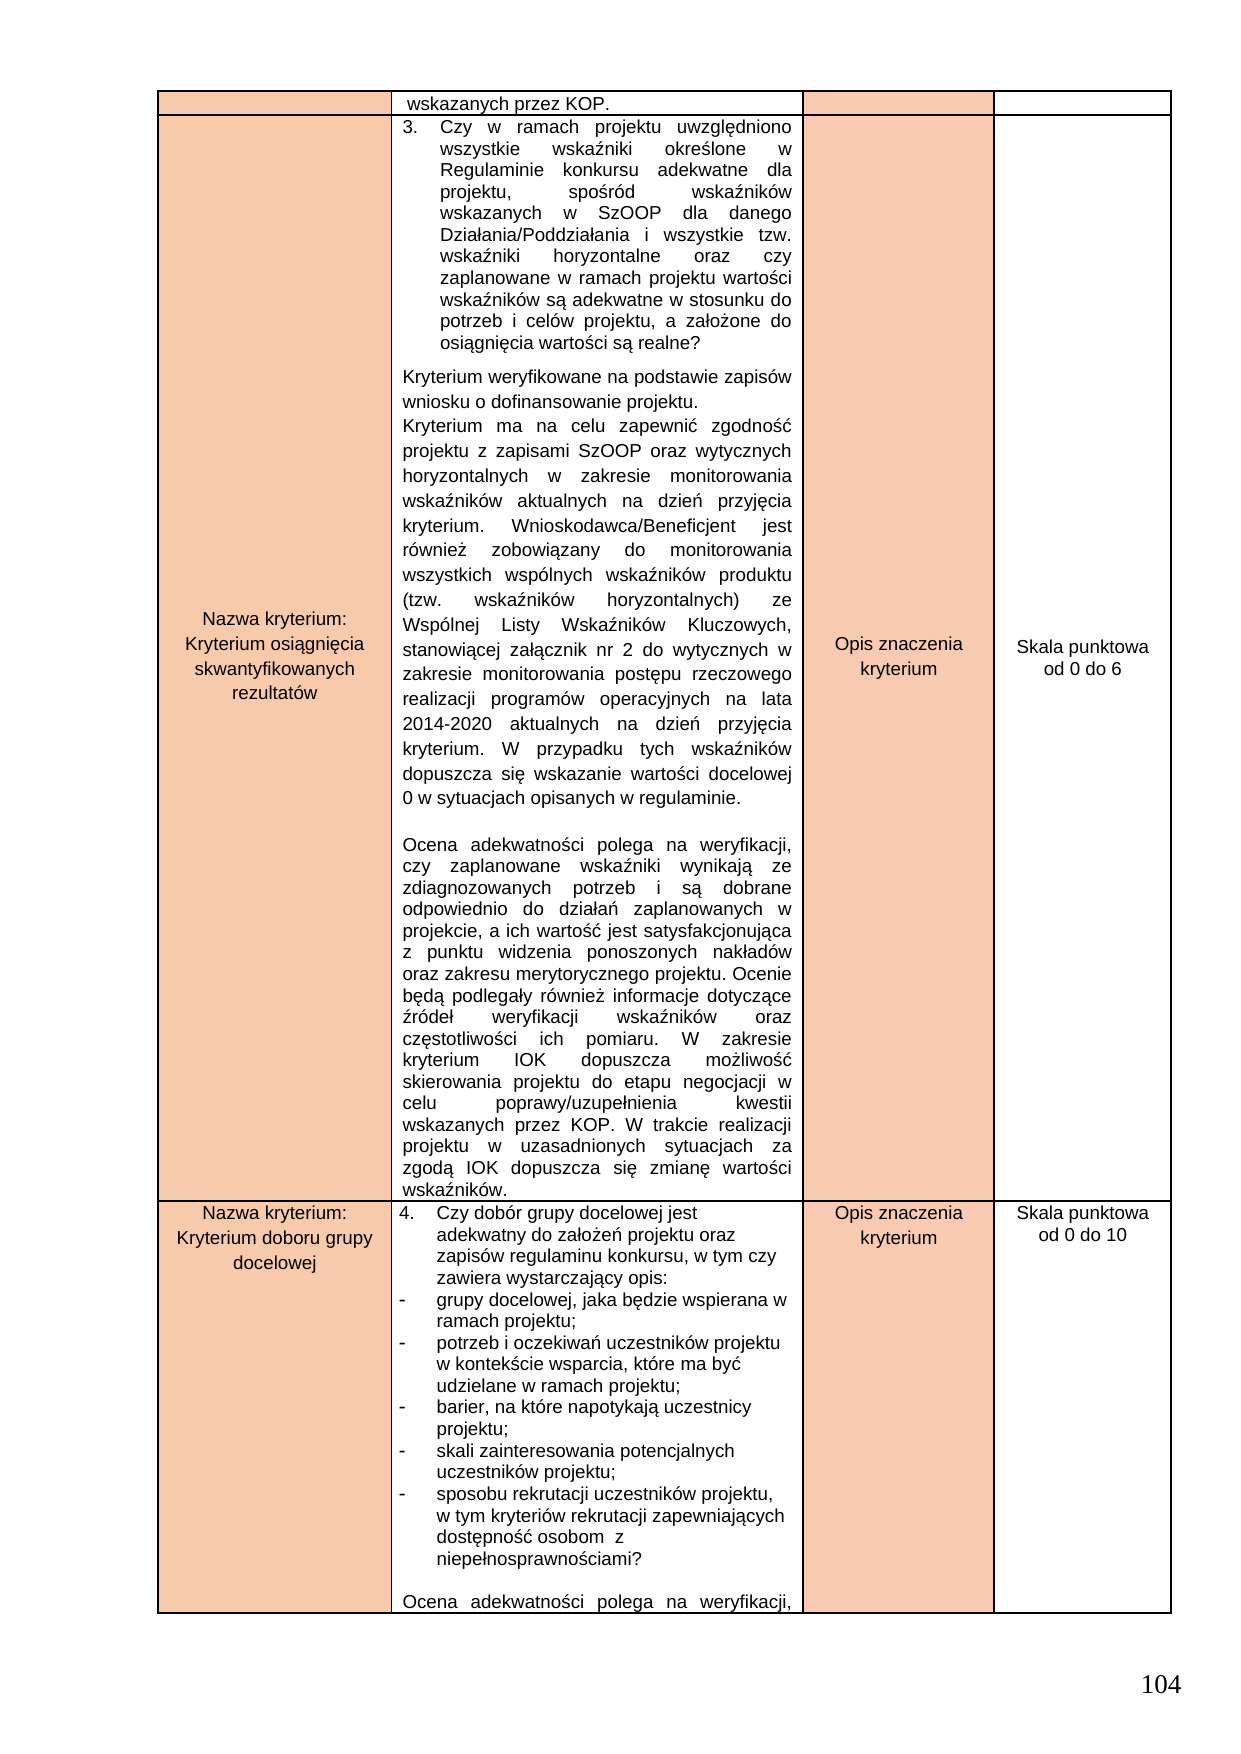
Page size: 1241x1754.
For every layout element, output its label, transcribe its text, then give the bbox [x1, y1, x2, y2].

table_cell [995, 116, 1170, 1200]
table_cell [995, 92, 1170, 114]
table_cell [995, 1202, 1170, 1612]
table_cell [159, 92, 391, 114]
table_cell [804, 116, 993, 1200]
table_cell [804, 92, 993, 114]
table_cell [392, 1202, 802, 1612]
table_cell Czy w ramach projektu uwzględniono wszystkie wskaźniki określone w Regulaminie konkursu adekwatne dla projektu, spośród wskaźników wskazanych w SzOOP dla danego Działania/Poddziałania i wszystkie tzw. wskaźniki horyzontalne oraz czy zaplanowane w ramach projektu wartości wskaźników są adekwatne w stosunku do potrzeb i celów projektu, a założone do osiągnięcia wartości są realne? Kryterium weryfikowane na podstawie zapisów wniosku o dofinansowanie projektu. Kryterium ma na celu zapewnić zgodność projektu z zapisami SzOOP oraz wytycznych horyzontalnych w zakresie monitorowania wskaźników aktualnych na dzień przyjęcia kryterium. Wnioskodawca/Beneficjent jest również zobowiązany do monitorowania wszystkich wspólnych wskaźników produktu (tzw. wskaźników horyzontalnych) ze Wspólnej Listy Wskaźników Kluczowych, stanowiącej załącznik nr 2 do wytycznych w zakresie monitorowania postępu rzeczowego realizacji programów operacyjnych na lata 2014-2020 aktualnych na dzień przyjęcia kryterium. W przypadku tych wskaźników dopuszcza się wskazanie wartości docelowej 0 w sytuacjach opisanych w regulaminie. Ocena adekwatności polega na weryfikacji, czy zaplanowane wskaźniki wynikają ze zdiagnozowanych potrzeb i są dobrane odpowiednio do działań zaplanowanych w projekcie, a ich wartość jest satysfakcjonująca z punktu widzenia ponoszonych nakładów oraz zakresu merytorycznego projektu. Ocenie będą podlegały również informacje dotyczące źródeł weryfikacji wskaźników oraz częstotliwości ich pomiaru. W zakresie kryterium IOK dopuszcza możliwość skierowania projektu do etapu negocjacji w celu poprawy/uzupełnienia kwestii wskazanych przez KOP. W trakcie realizacji projektu w uzasadnionych sytuacjach za zgodą IOK dopuszcza się zmianę wartości wskaźników. [392, 116, 802, 1200]
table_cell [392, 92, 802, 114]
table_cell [804, 1202, 993, 1612]
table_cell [159, 1202, 391, 1612]
table_cell Nazwa kryterium: Kryterium osiągnięcia skwantyfikowanych rezultatów [159, 116, 391, 1200]
